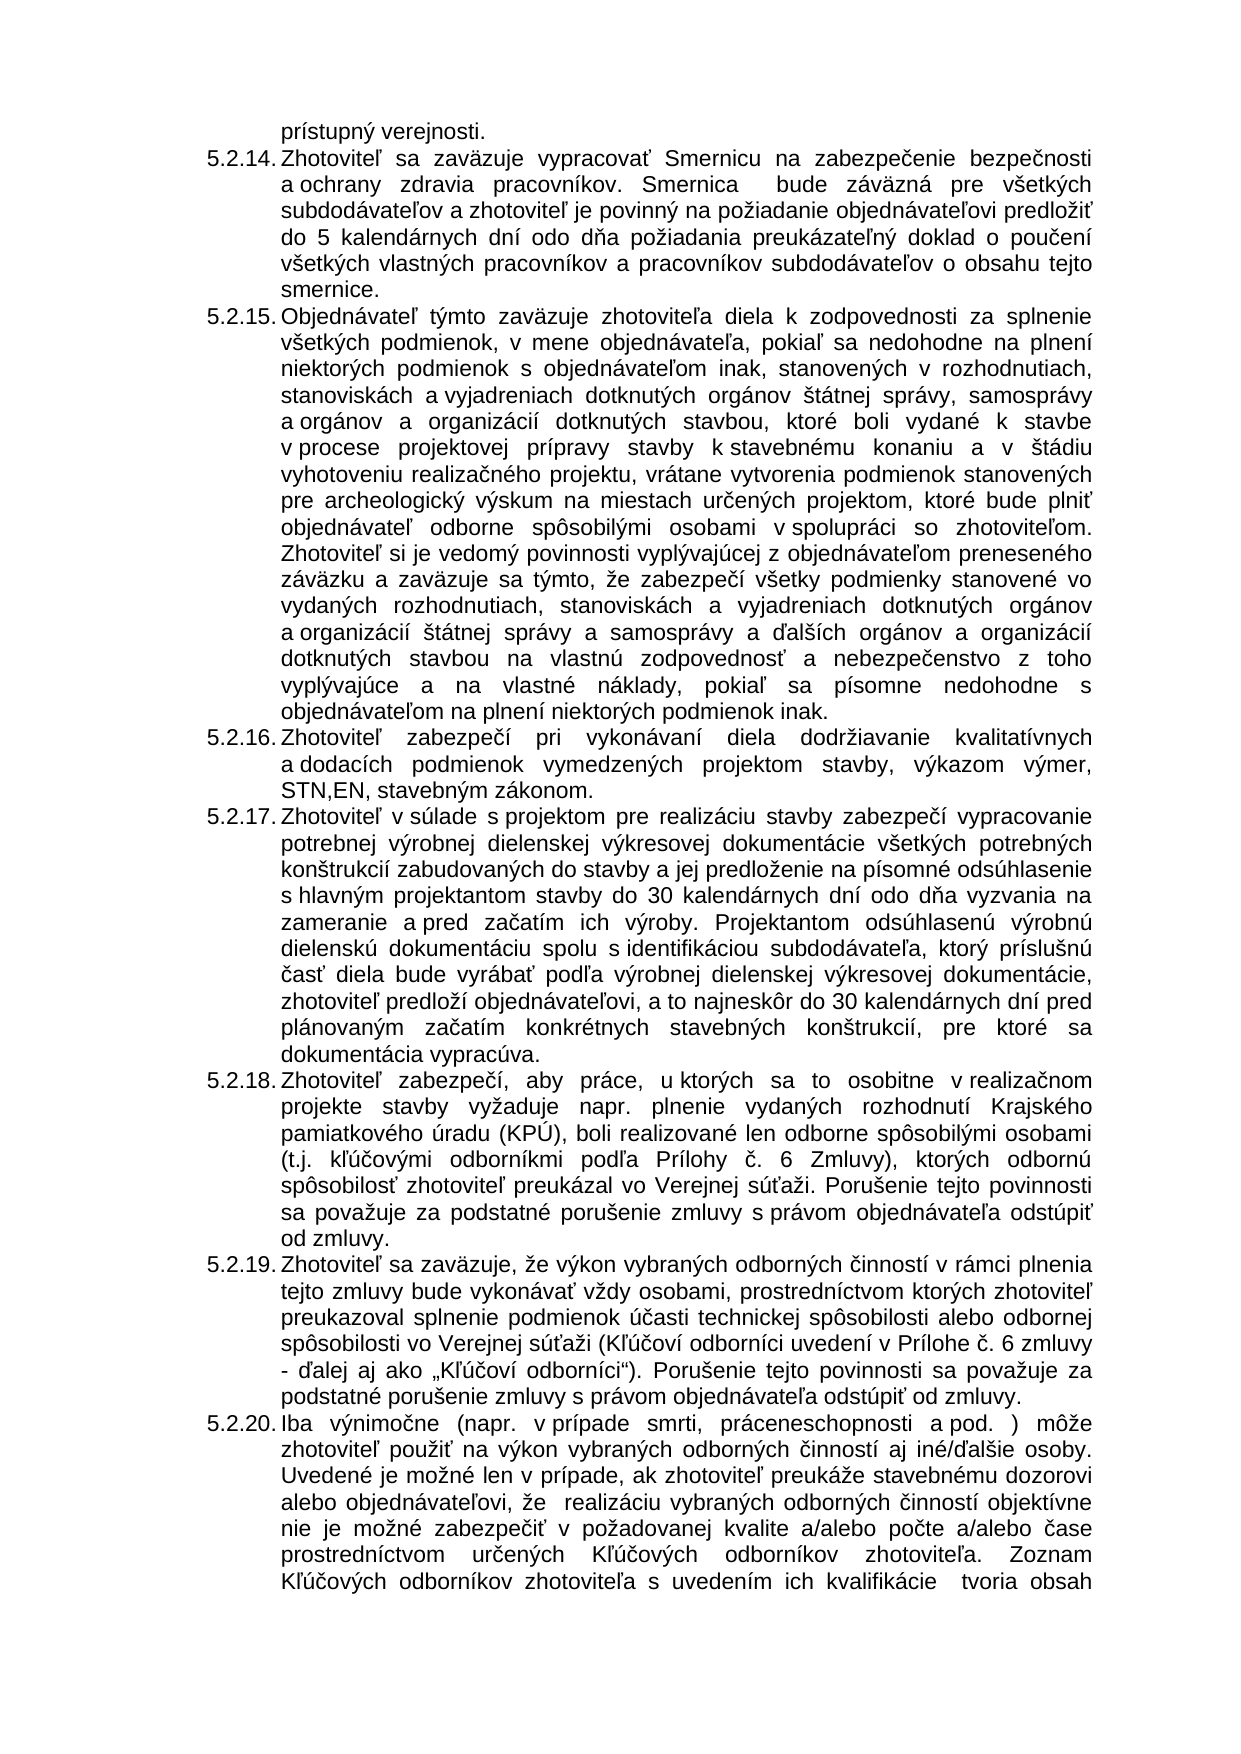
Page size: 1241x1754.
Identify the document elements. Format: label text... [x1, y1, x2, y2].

list Objednávateľ týmto zaväzuje zhotoviteľa diela k zodpovednosti za splnenie všetkých podmienok, v mene objednávateľa, pokiaľ sa nedohodne na plnení niektorých podmienok s objednávateľom inak, stanovených v rozhodnutiach, stanoviskách a vyjadreniach dotknutých orgánov štátnej správy, samosprávy a orgánov a organizácií dotknutých stavbou, ktoré boli vydané k stavbe v procese projektovej prípravy stavby k stavebnému konaniu a v štádiu vyhotoveniu realizačného projektu, vrátane vytvorenia podmienok stanovených pre archeologický výskum na miestach určených projektom, ktoré bude plniť objednávateľ odborne spôsobilými osobami v spolupráci so zhotoviteľom. Zhotoviteľ si je vedomý povinnosti vyplývajúcej z objednávateľom preneseného záväzku a zaväzuje sa týmto, že zabezpečí všetky podmienky stanovené vo vydaných rozhodnutiach, stanoviskách a vyjadreniach dotknutých orgánov a organizácií štátnej správy a samosprávy a ďalších orgánov a organizácií dotknutých stavbou na vlastnú zodpovednosť a nebezpečenstvo z toho vyplývajúce a na vlastné náklady, pokiaľ sa písomne nedohodne s objednávateľom na plnení niektorých podmienok inak. [207, 303, 1093, 724]
list Zhotoviteľ sa zaväzuje vypracovať Smernicu na zabezpečenie bezpečnosti a ochrany zdravia pracovníkov. Smernica bude záväzná pre všetkých subdodávateľov a zhotoviteľ je povinný na požiadanie objednávateľovi predložiť do 5 kalendárnych dní odo dňa požiadania preukázateľný doklad o poučení všetkých vlastných pracovníkov a pracovníkov subdodávateľov o obsahu tejto smernice. [207, 144, 1093, 303]
list Zhotoviteľ sa zaväzuje, že výkon vybraných odborných činností v rámci plnenia tejto zmluvy bude vykonávať vždy osobami, prostredníctvom ktorých zhotoviteľ preukazoval splnenie podmienok účasti technickej spôsobilosti alebo odbornej spôsobilosti vo Verejnej súťaži (Kľúčoví odborníci uvedení v Prílohe č. 6 zmluvy - ďalej aj ako „Kľúčoví odborníci“). Porušenie tejto povinnosti sa považuje za podstatné porušenie zmluvy s právom objednávateľa odstúpiť od zmluvy. [207, 1251, 1093, 1409]
list Zhotoviteľ zabezpečí pri vykonávaní diela dodržiavanie kvalitatívnych a dodacích podmienok vymedzených projektom stavby, výkazom výmer, STN,EN, stavebným zákonom. [207, 724, 1093, 803]
list Zhotoviteľ zabezpečí, aby práce, u ktorých sa to osobitne v realizačnom projekte stavby vyžaduje napr. plnenie vydaných rozhodnutí Krajského pamiatkového úradu (KPÚ), boli realizované len odborne spôsobilými osobami (t.j. kľúčovými odborníkmi podľa Prílohy č. 6 Zmluvy), ktorých odbornú spôsobilosť zhotoviteľ preukázal vo Verejnej súťaži. Porušenie tejto povinnosti sa považuje za podstatné porušenie zmluvy s právom objednávateľa odstúpiť od zmluvy. [207, 1067, 1093, 1251]
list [207, 1409, 1093, 1594]
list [207, 118, 1093, 144]
list Zhotoviteľ v súlade s projektom pre realizáciu stavby zabezpečí vypracovanie potrebnej výrobnej dielenskej výkresovej dokumentácie všetkých potrebných konštrukcií zabudovaných do stavby a jej predloženie na písomné odsúhlasenie s hlavným projektantom stavby do 30 kalendárnych dní odo dňa vyzvania na zameranie a pred začatím ich výroby. Projektantom odsúhlasenú výrobnú dielenskú dokumentáciu spolu s identifikáciou subdodávateľa, ktorý príslušnú časť diela bude vyrábať podľa výrobnej dielenskej výkresovej dokumentácie, zhotoviteľ predloží objednávateľovi, a to najneskôr do 30 kalendárnych dní pred plánovaným začatím konkrétnych stavebných konštrukcií, pre ktoré sa dokumentácia vypracúva. [207, 803, 1093, 1067]
